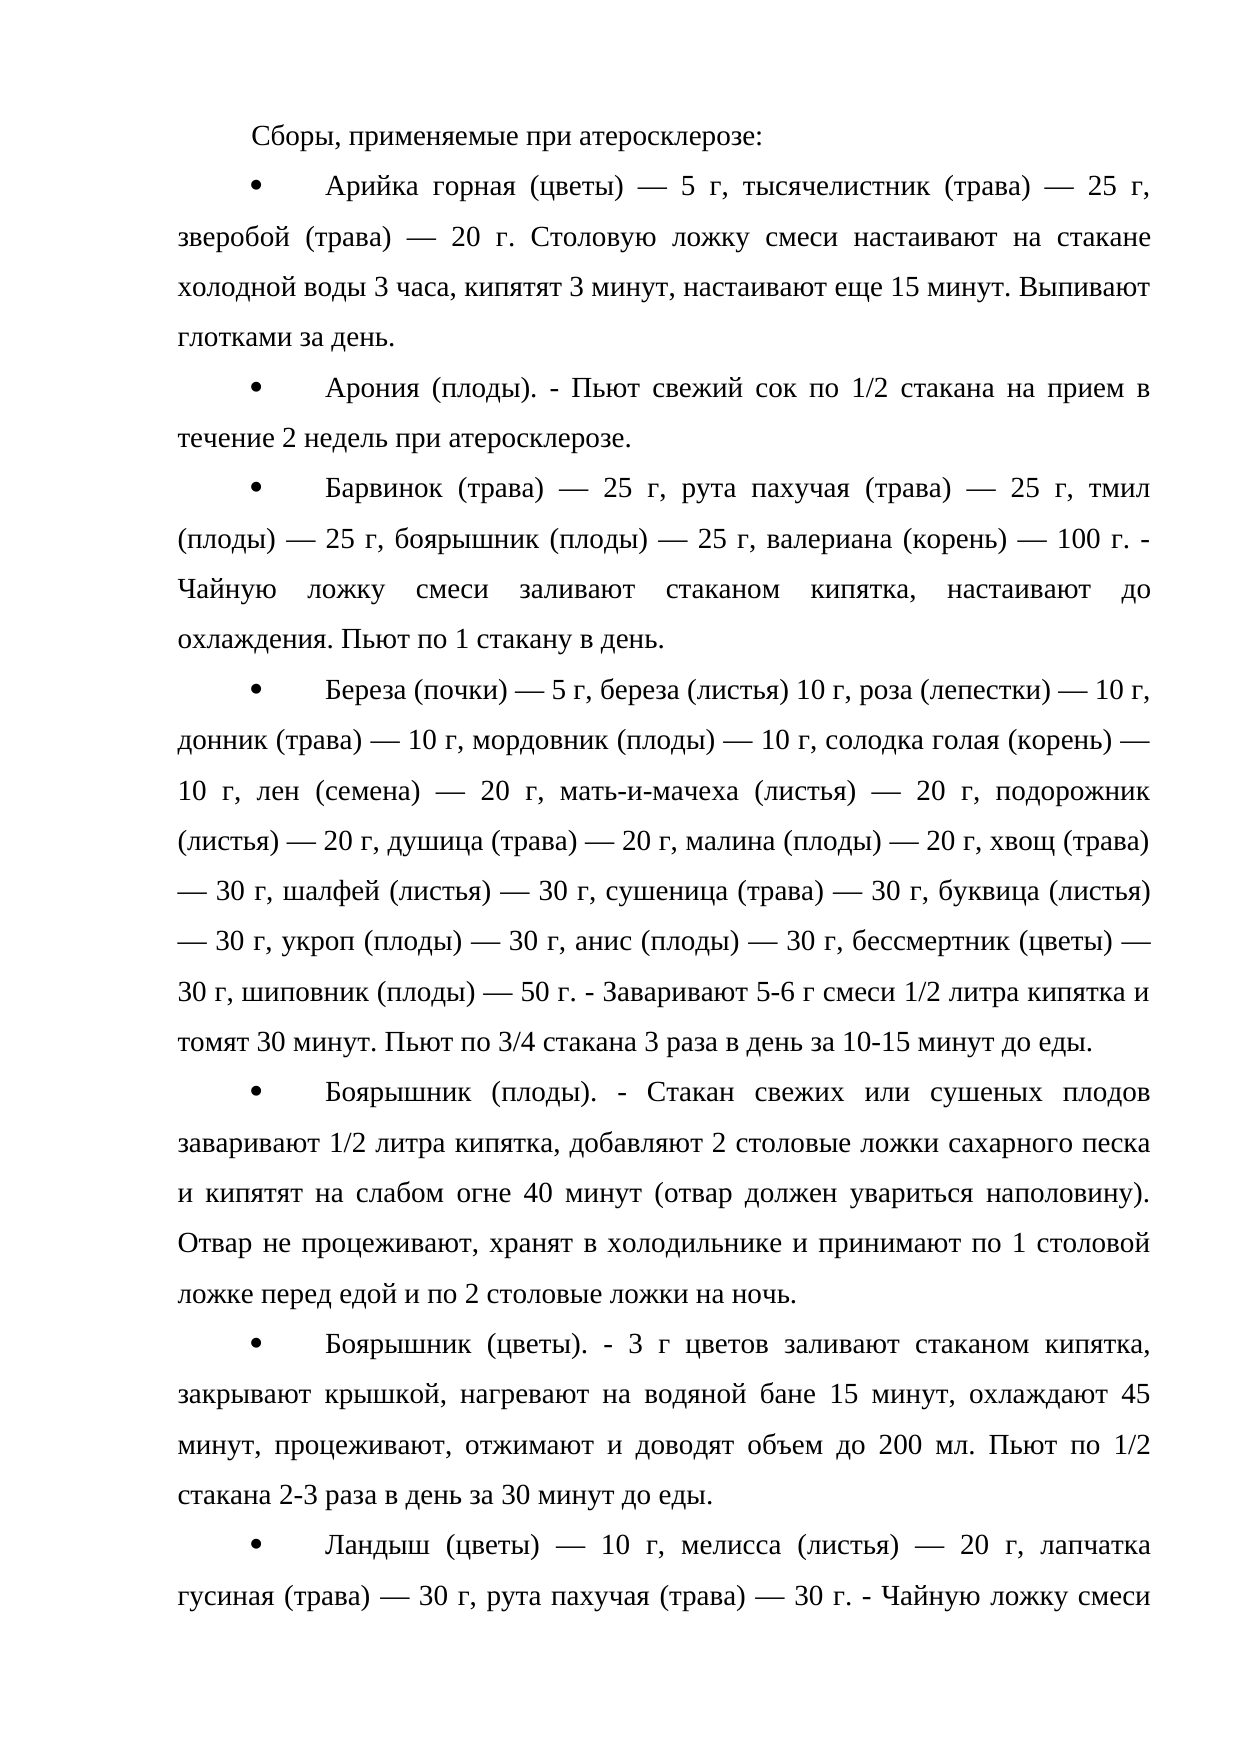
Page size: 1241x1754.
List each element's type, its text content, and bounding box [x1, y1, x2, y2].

list Арийка горная (цветы) — , тысячелистник (трава) — , зверобой (трава) — . Столовую ложку смеси настаивают на стакане холодной воды 3 часа, кипятят 3 минут, настаивают еще 15 минут. Выпивают глотками за день. [177, 168, 1152, 353]
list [177, 1527, 1152, 1611]
list Боярышник (цветы). - цветов заливают стаканом кипятка, закрывают крышкой, нагревают на водяной бане 15 минут, охлаждают 45 минут, процеживают, отжимают и доводят объем до 200 мл. Пьют по 1/2 стакана 2-3 раза в день за 30 минут до еды. [177, 1326, 1152, 1511]
list Береза (почки) — , береза (листья) , роза (лепестки) — , донник (трава) — , мордовник (плоды) — , солодка голая (корень) — , лен (семена) — , мать-и-мачеха (листья) — , подорожник (листья) — , душица (трава) — , малина (плоды) — , хвощ (трава) — , шалфей (листья) — , сушеница (трава) — , буквица (листья) — , укроп (плоды) — , анис (плоды) — , бессмертник (цветы) — , шиповник (плоды) — . - Заваривают 5- смеси 1/2 литра кипятка и томят 30 минут. Пьют по 3/4 стакана 3 раза в день за 10-15 минут до еды. [177, 672, 1152, 1058]
list Боярышник (плоды). - Стакан свежих или сушеных плодов заваривают 1/2 литра кипятка, добавляют 2 столовые ложки сахарного песка и кипятят на слабом огне 40 минут (отвар должен увариться наполовину). Отвар не процеживают, хранят в холодильнике и принимают по 1 столовой ложке перед едой и по 2 столовые ложки на ночь. [177, 1074, 1152, 1309]
list Арония (плоды). - Пьют свежий сок по 1/2 стакана на прием в течение 2 недель при атеросклерозе. [177, 370, 1152, 454]
list Барвинок (трава) — , рута пахучая (трава) — , тмил (плоды) — , боярышник (плоды) — , валериана (корень) — . - Чайную ложку смеси заливают стаканом кипятка, настаивают до охлаждения. Пьют по 1 стакану в день. [177, 471, 1152, 655]
text Сборы, применяемые при атеросклерозе: [177, 118, 1152, 152]
